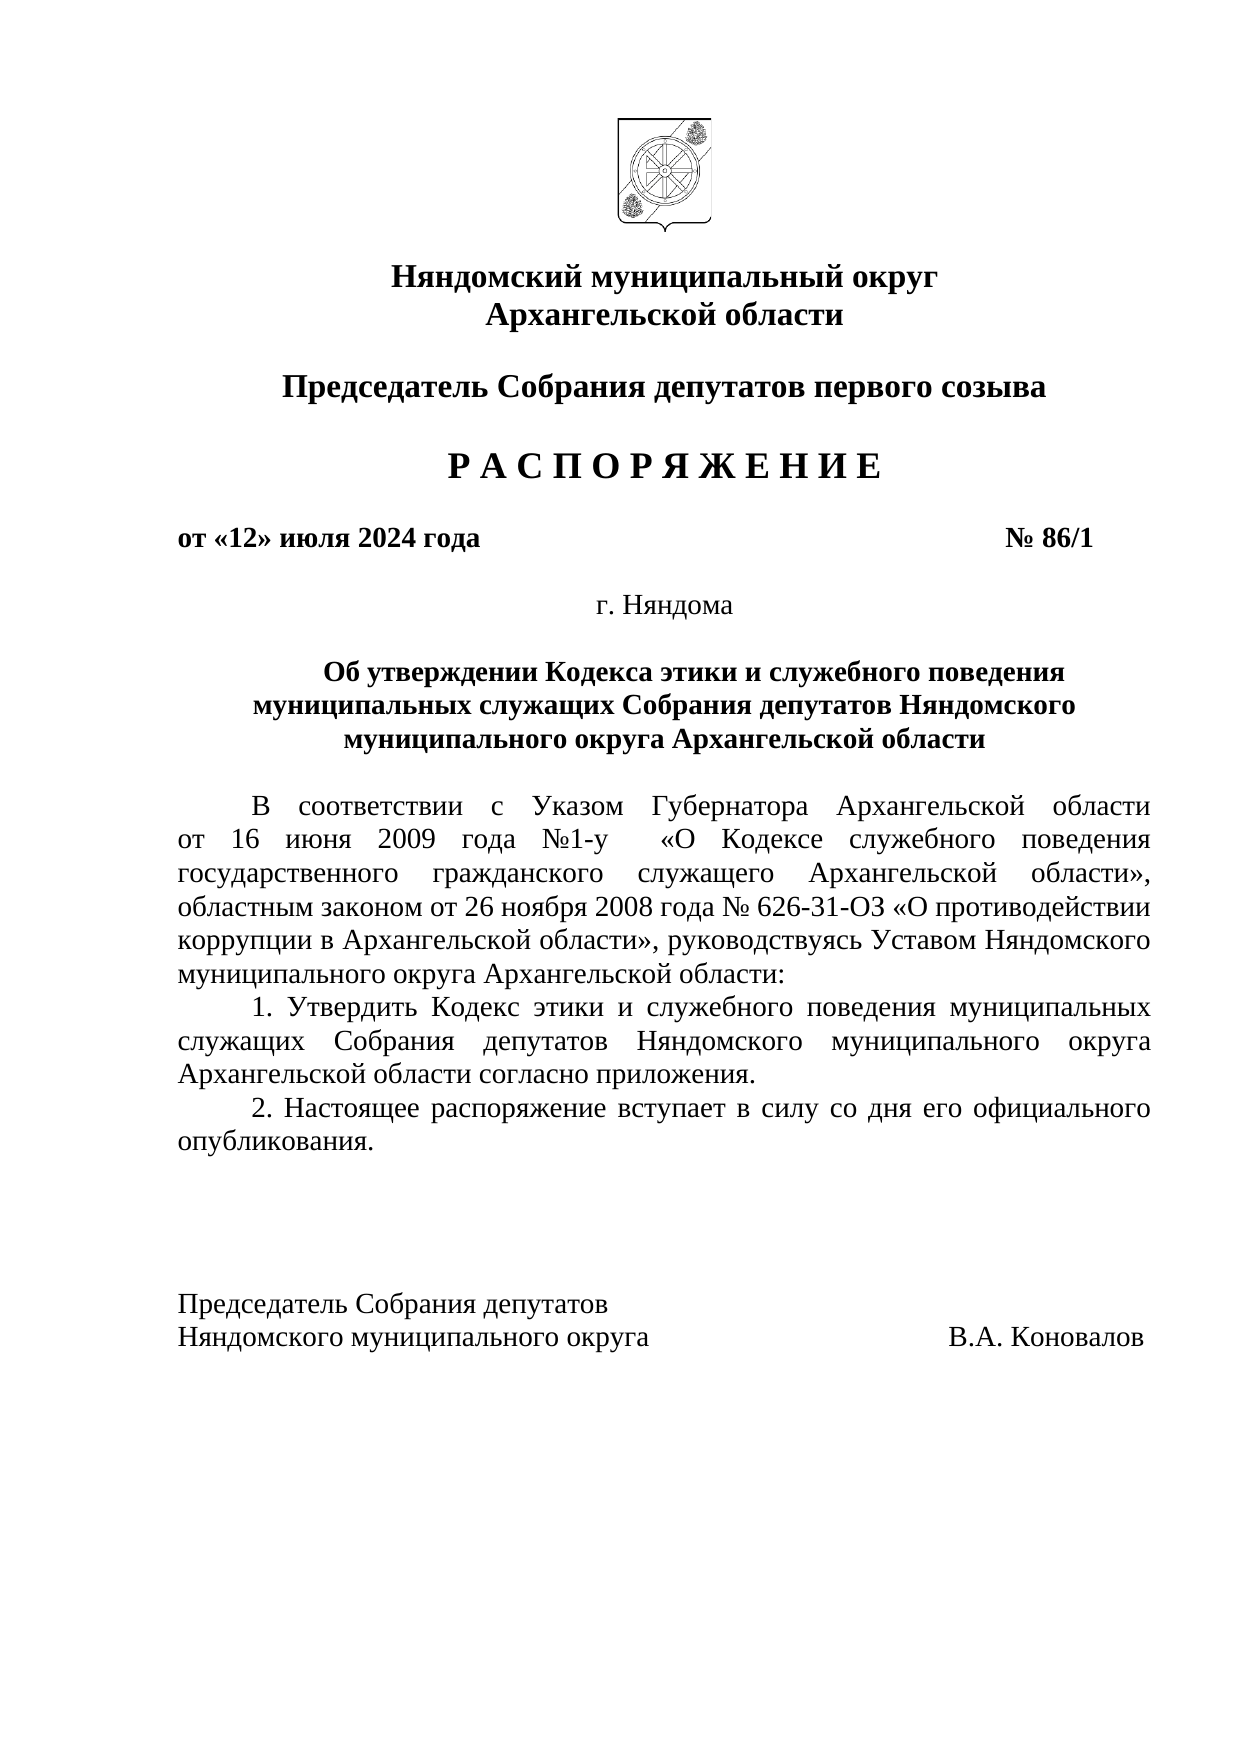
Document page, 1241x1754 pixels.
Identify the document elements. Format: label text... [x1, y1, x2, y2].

text 2. Настоящее распоряжение вступает в силу со дня его официального опубликования. [177, 1090, 1152, 1157]
text Председатель Собрания депутатов [177, 1286, 1152, 1319]
text Об утверждении Кодекса этики и служебного поведения муниципальных служащих Собрания депутатов Няндомского муниципального округа Архангельской области [177, 654, 1152, 754]
text Няндомского муниципального округа В.А. Коновалов [177, 1319, 1152, 1353]
picture [617, 118, 712, 232]
text Архангельской области [177, 294, 1152, 333]
text от «12» июля 2024 года № 86/1 [177, 520, 1152, 553]
text Няндомский муниципальный округ [177, 256, 1152, 294]
text Р А С П О Р Я Ж Е Н И Е [177, 443, 1152, 486]
text г. Няндома [177, 587, 1152, 620]
text В соответствии с Указом Губернатора Архангельской области от 16 июня 2009 года №1-у «О Кодексе служебного поведения государственного гражданского служащего Архангельской области», областным законом от 26 ноября 2008 года № 626-31-ОЗ «О противодействии коррупции в Архангельской области», руководствуясь Уставом Няндомского муниципального округа Архангельской области: [177, 788, 1152, 989]
text Председатель Собрания депутатов первого созыва [177, 366, 1152, 405]
text 1. Утвердить Кодекс этики и служебного поведения муниципальных служащих Собрания депутатов Няндомского муниципального округа Архангельской области согласно приложения. [177, 989, 1152, 1090]
